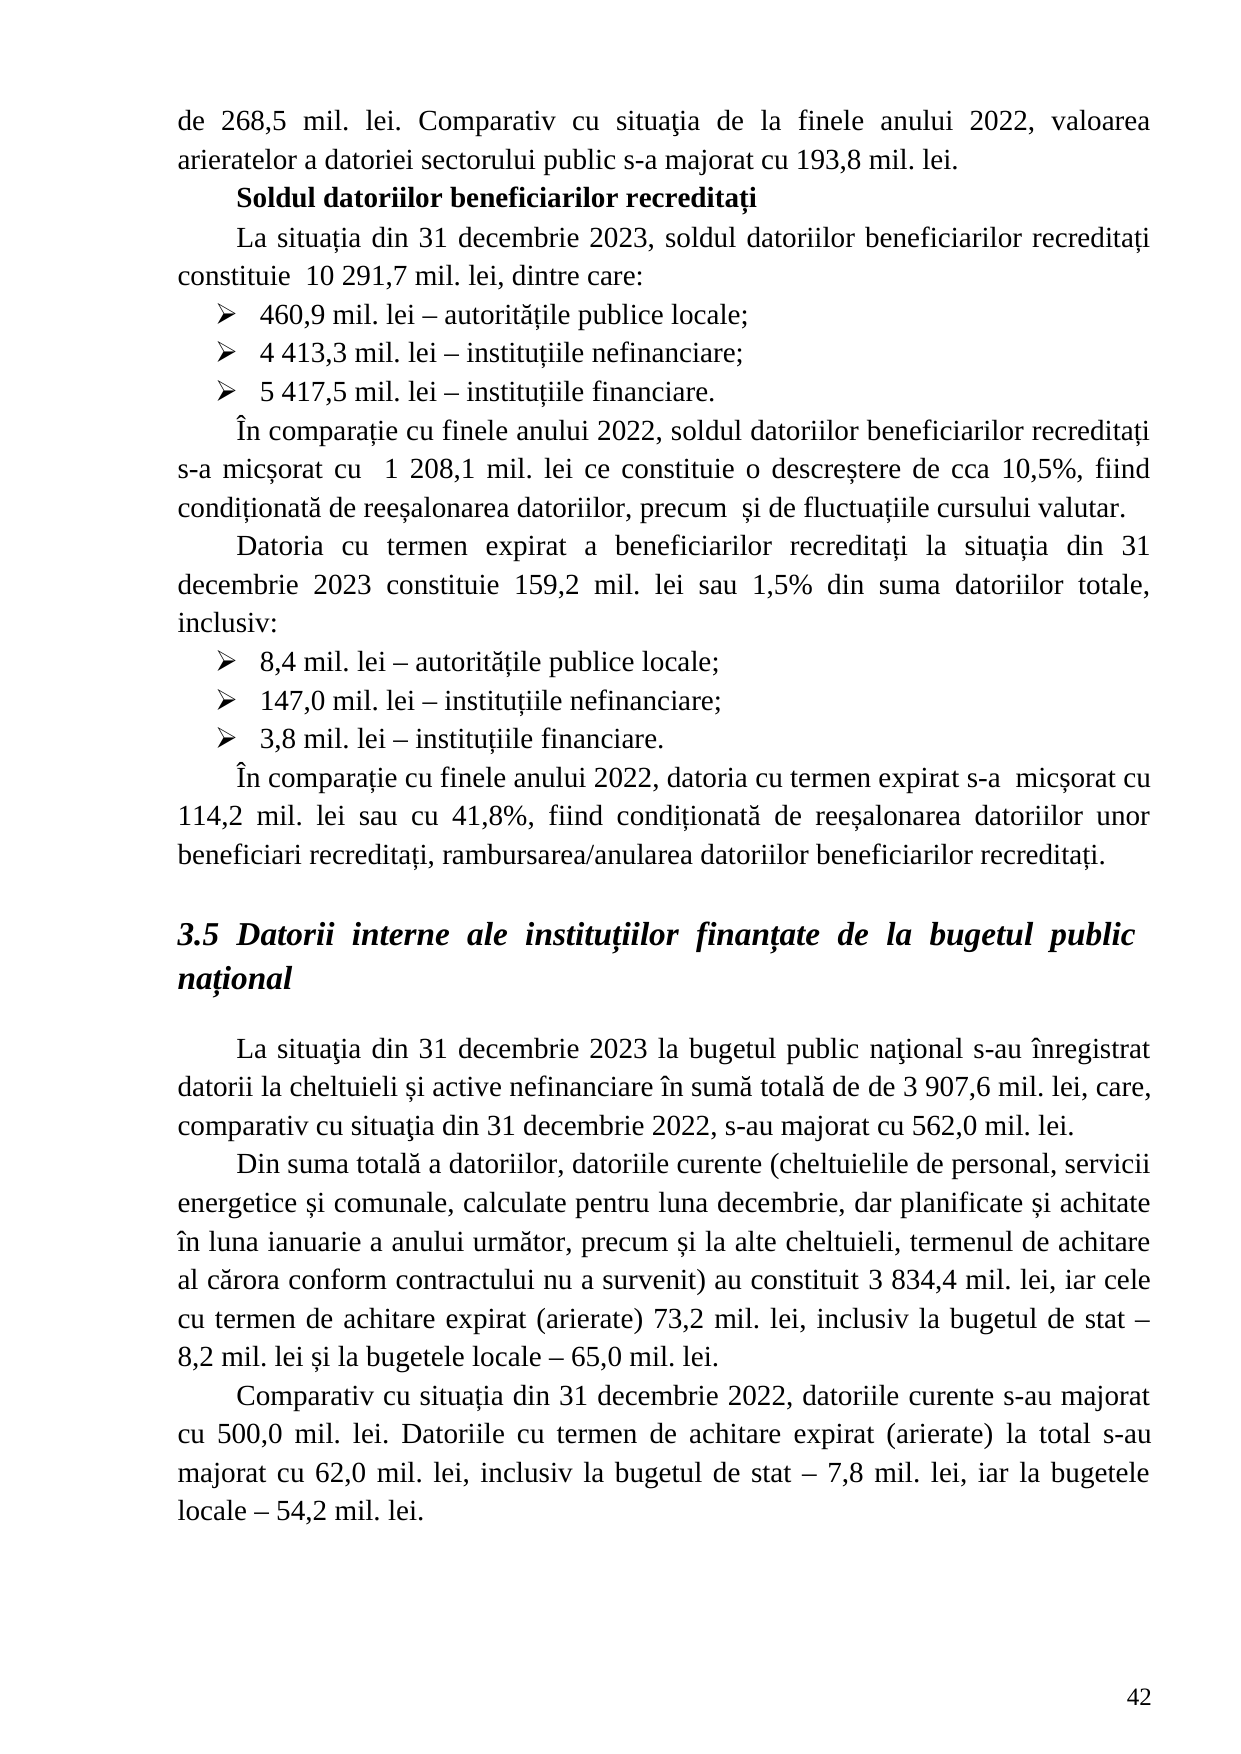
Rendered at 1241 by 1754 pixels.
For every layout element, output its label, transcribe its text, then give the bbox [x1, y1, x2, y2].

list 5 417,5 mil. lei – instituțiile financiare. [215, 374, 1152, 408]
list 147,0 mil. lei – instituțiile nefinanciare; [215, 683, 1152, 716]
list 3,8 mil. lei – instituțiile financiare. [215, 721, 1152, 755]
text În comparație cu finele anului 2022, soldul datoriilor beneficiarilor recreditați s-a micșorat cu 1 208,1 mil. lei ce constituie o descreștere de cca 10,5%, fiind condiționată de reeșalonarea datoriilor, precum și de fluctuațiile cursului valutar. [177, 413, 1152, 523]
text Datoria cu termen expirat a beneficiarilor recreditați la situația din 31 decembrie 2023 constituie 159,2 mil. lei sau 1,5% din suma datoriilor totale, inclusiv: [177, 528, 1152, 639]
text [177, 103, 1152, 176]
list 460,9 mil. lei – autoritățile publice locale; [215, 297, 1152, 331]
subtitle 3.5 Datorii interne ale instituțiilor finanțate de la bugetul public național [177, 914, 1140, 997]
list 4 413,3 mil. lei – instituțiile nefinanciare; [215, 336, 1152, 369]
text Soldul datoriilor beneficiarilor recreditați [177, 181, 1152, 214]
text La situaţia din 31 decembrie 2023 la bugetul public naţional s-au înregistrat datorii la cheltuieli și active nefinanciare în sumă totală de de 3 907,6 mil. lei, care, comparativ cu situaţia din 31 decembrie 2022, s-au majorat cu 562,0 mil. lei. [177, 1031, 1152, 1142]
text În comparație cu finele anului 2022, datoria cu termen expirat s-a micșorat cu 114,2 mil. lei sau cu 41,8%, fiind condiționată de reeșalonarea datoriilor unor beneficiari recreditați, rambursarea/anularea datoriilor beneficiarilor recreditați. [177, 760, 1152, 871]
text La situația din 31 decembrie 2023, soldul datoriilor beneficiarilor recreditați constituie 10 291,7 mil. lei, dintre care: [177, 220, 1152, 292]
list 8,4 mil. lei – autoritățile publice locale; [215, 644, 1152, 678]
text Comparativ cu situația din 31 decembrie 2022, datoriile curente s-au majorat cu 500,0 mil. lei. Datoriile cu termen de achitare expirat (arierate) la total s-au majorat cu 62,0 mil. lei, inclusiv la bugetul de stat – 7,8 mil. lei, iar la bugetele locale – 54,2 mil. lei. [177, 1378, 1152, 1527]
text Din suma totală a datoriilor, datoriile curente (cheltuielile de personal, servicii energetice și comunale, calculate pentru luna decembrie, dar planificate și achitate în luna ianuarie a anului următor, precum și la alte cheltuieli, termenul de achitare al cărora conform contractului nu a survenit) au constituit 3 834,4 mil. lei, iar cele cu termen de achitare expirat (arierate) 73,2 mil. lei, inclusiv la bugetul de stat – 8,2 mil. lei și la bugetele locale – 65,0 mil. lei. [177, 1147, 1152, 1373]
